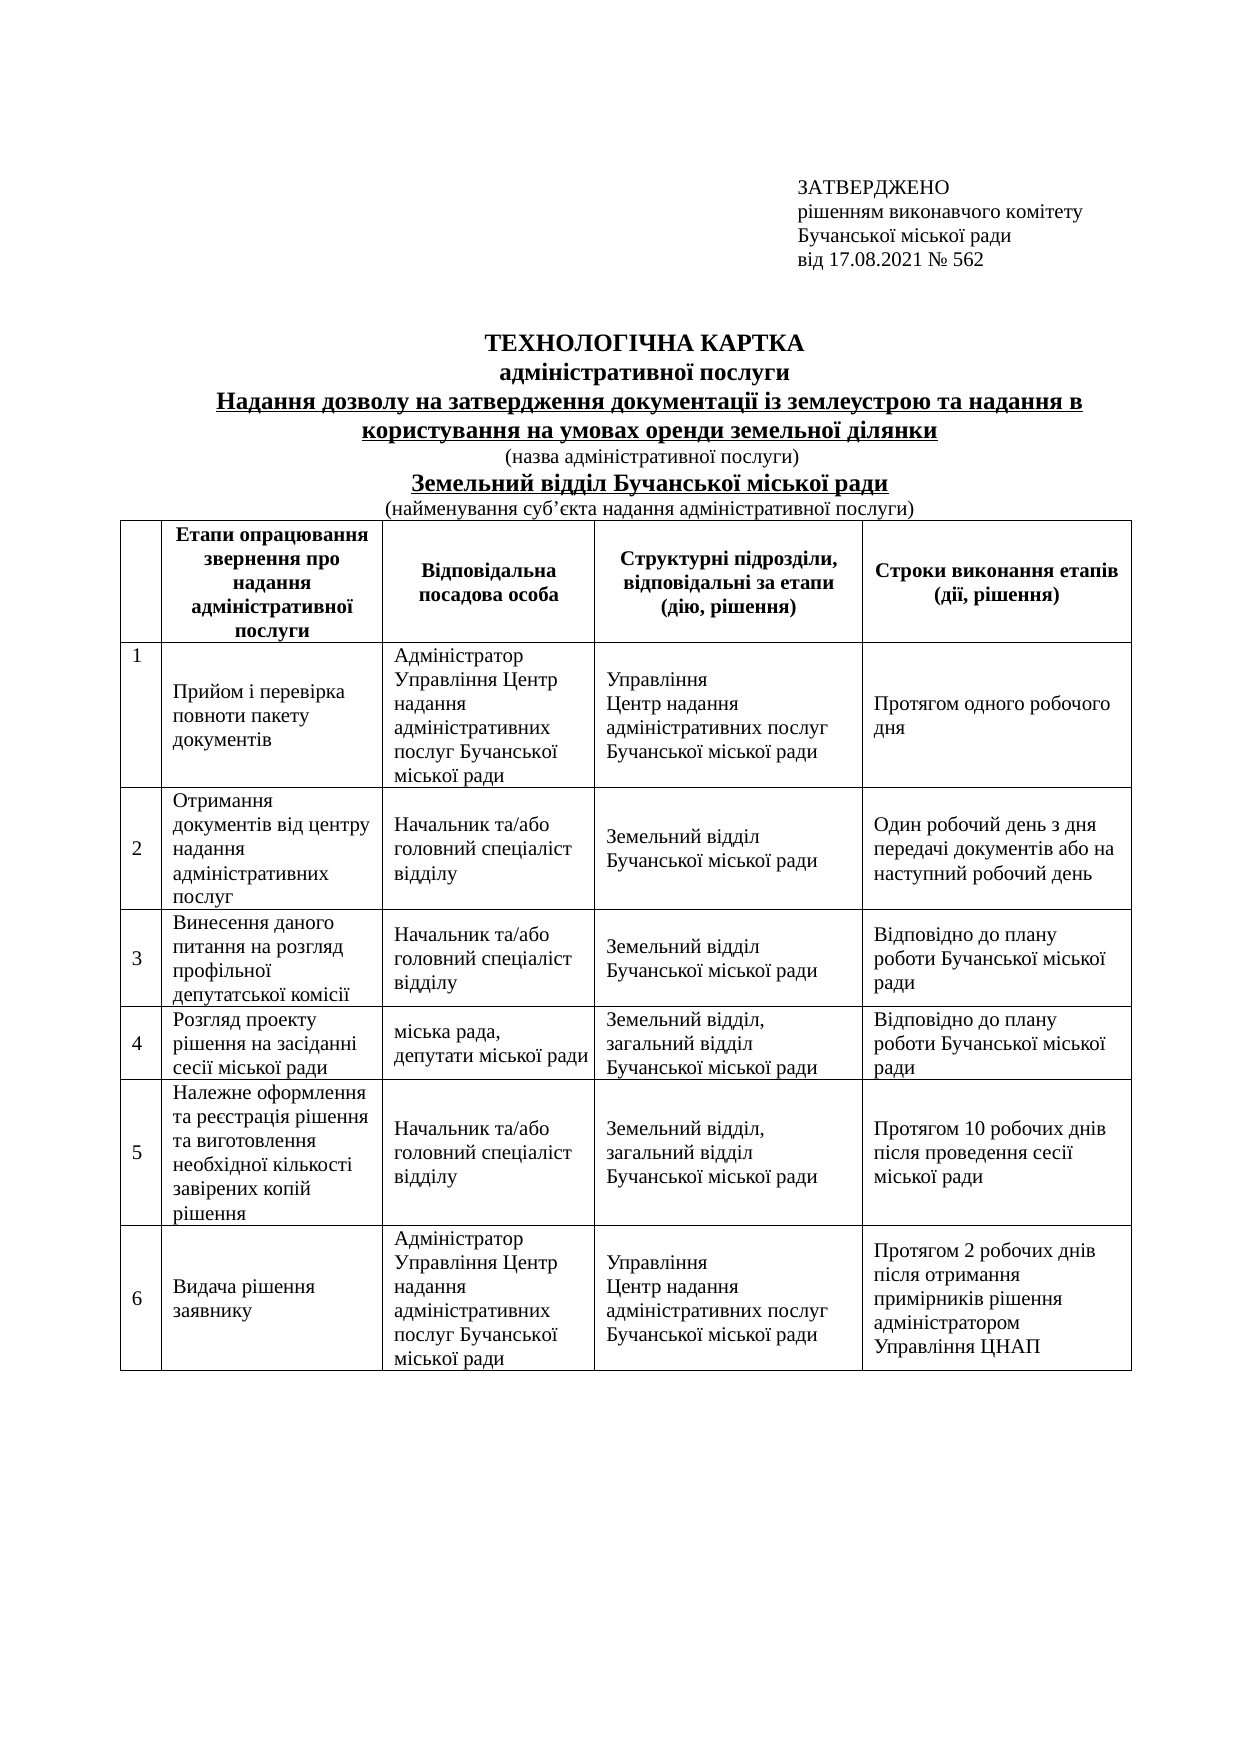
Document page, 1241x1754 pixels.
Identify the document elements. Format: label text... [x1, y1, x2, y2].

table_cell Отримання документів від центру надання адміністративних послуг [162, 788, 382, 908]
text рішенням виконавчого комітету [797, 199, 1181, 223]
table_cell Адміністратор Управління Центр надання адміністративних послуг Бучанської міської ради [383, 1226, 594, 1370]
text ЗАТВЕРДЖЕНО [797, 175, 1181, 199]
table_cell Начальник та/або головний спеціаліст відділу [383, 1080, 594, 1224]
table_cell 3 [121, 910, 161, 1006]
table_cell Земельний відділ, загальний відділ Бучанської міської ради [595, 1080, 862, 1224]
text Надання дозволу на затвердження документації із землеустрою та надання в користування на умовах оренди земельної ділянки [148, 386, 1152, 443]
table_cell Відповідно до плану роботи Бучанської міської ради [863, 910, 1131, 1006]
table_cell 1 [121, 643, 161, 787]
table_cell Належне оформлення та реєстрація рішення та виготовлення необхідної кількості завірених копій рішення [162, 1080, 382, 1224]
table_cell Протягом 10 робочих днів після проведення сесії міської ради [863, 1080, 1131, 1224]
table_header Відповідальна посадова особа [383, 521, 594, 642]
table_cell Земельний відділ Бучанської міської ради [595, 910, 862, 1006]
table_cell Протягом 2 робочих днів після отримання примірників рішення адміністратором Управління ЦНАП [863, 1226, 1131, 1370]
text Бучанської міської ради [797, 223, 1181, 247]
text адміністративної послуги [325, 357, 964, 386]
table_header Етапи опрацювання звернення про надання адміністративної послуги [162, 521, 382, 642]
table_cell Видача рішення заявнику [162, 1226, 382, 1370]
table_cell Земельний відділ, загальний відділ Бучанської міської ради [595, 1007, 862, 1079]
table_cell міська рада, депутати міської ради [383, 1007, 594, 1079]
table_cell Один робочий день з дня передачі документів або на наступний робочий день [863, 788, 1131, 908]
table_cell Винесення даного питання на розгляд профільної депутатської комісії [162, 910, 382, 1006]
table_cell 6 [121, 1226, 161, 1370]
table_header [121, 521, 161, 642]
table_cell 2 [121, 788, 161, 908]
text (назва адміністративної послуги) [148, 443, 1152, 468]
table_cell Управління Центр надання адміністративних послуг Бучанської міської ради [595, 1226, 862, 1370]
table_cell Прийом і перевірка повноти пакету документів [162, 643, 382, 787]
table_cell Протягом одного робочого дня [863, 643, 1131, 787]
table_cell 5 [121, 1080, 161, 1224]
table_cell Управління Центр надання адміністративних послуг Бучанської міської ради [595, 643, 862, 787]
table_cell Відповідно до плану роботи Бучанської міської ради [863, 1007, 1131, 1079]
table_header Строки виконання етапів (дії, рішення) [863, 521, 1131, 642]
text від 17.08.2021 № 562 [797, 247, 1093, 271]
table_cell Начальник та/або головний спеціаліст відділу [383, 788, 594, 908]
text ТЕХНОЛОГІЧНА КАРТКА [325, 328, 964, 357]
table_header Структурні підрозділи, відповідальні за етапи (дію, рішення) [595, 521, 862, 642]
table_cell Начальник та/або головний спеціаліст відділу [383, 910, 594, 1006]
table_cell Адміністратор Управління Центр надання адміністративних послуг Бучанської міської ради [383, 643, 594, 787]
table_cell Розгляд проекту рішення на засіданні сесії міської ради [162, 1007, 382, 1079]
table_cell 4 [121, 1007, 161, 1079]
text (найменування суб’єкта надання адміністративної послуги) [148, 496, 1152, 520]
text Земельний відділ Бучанської міської ради [148, 468, 1152, 496]
table_cell Земельний відділ Бучанської міської ради [595, 788, 862, 908]
